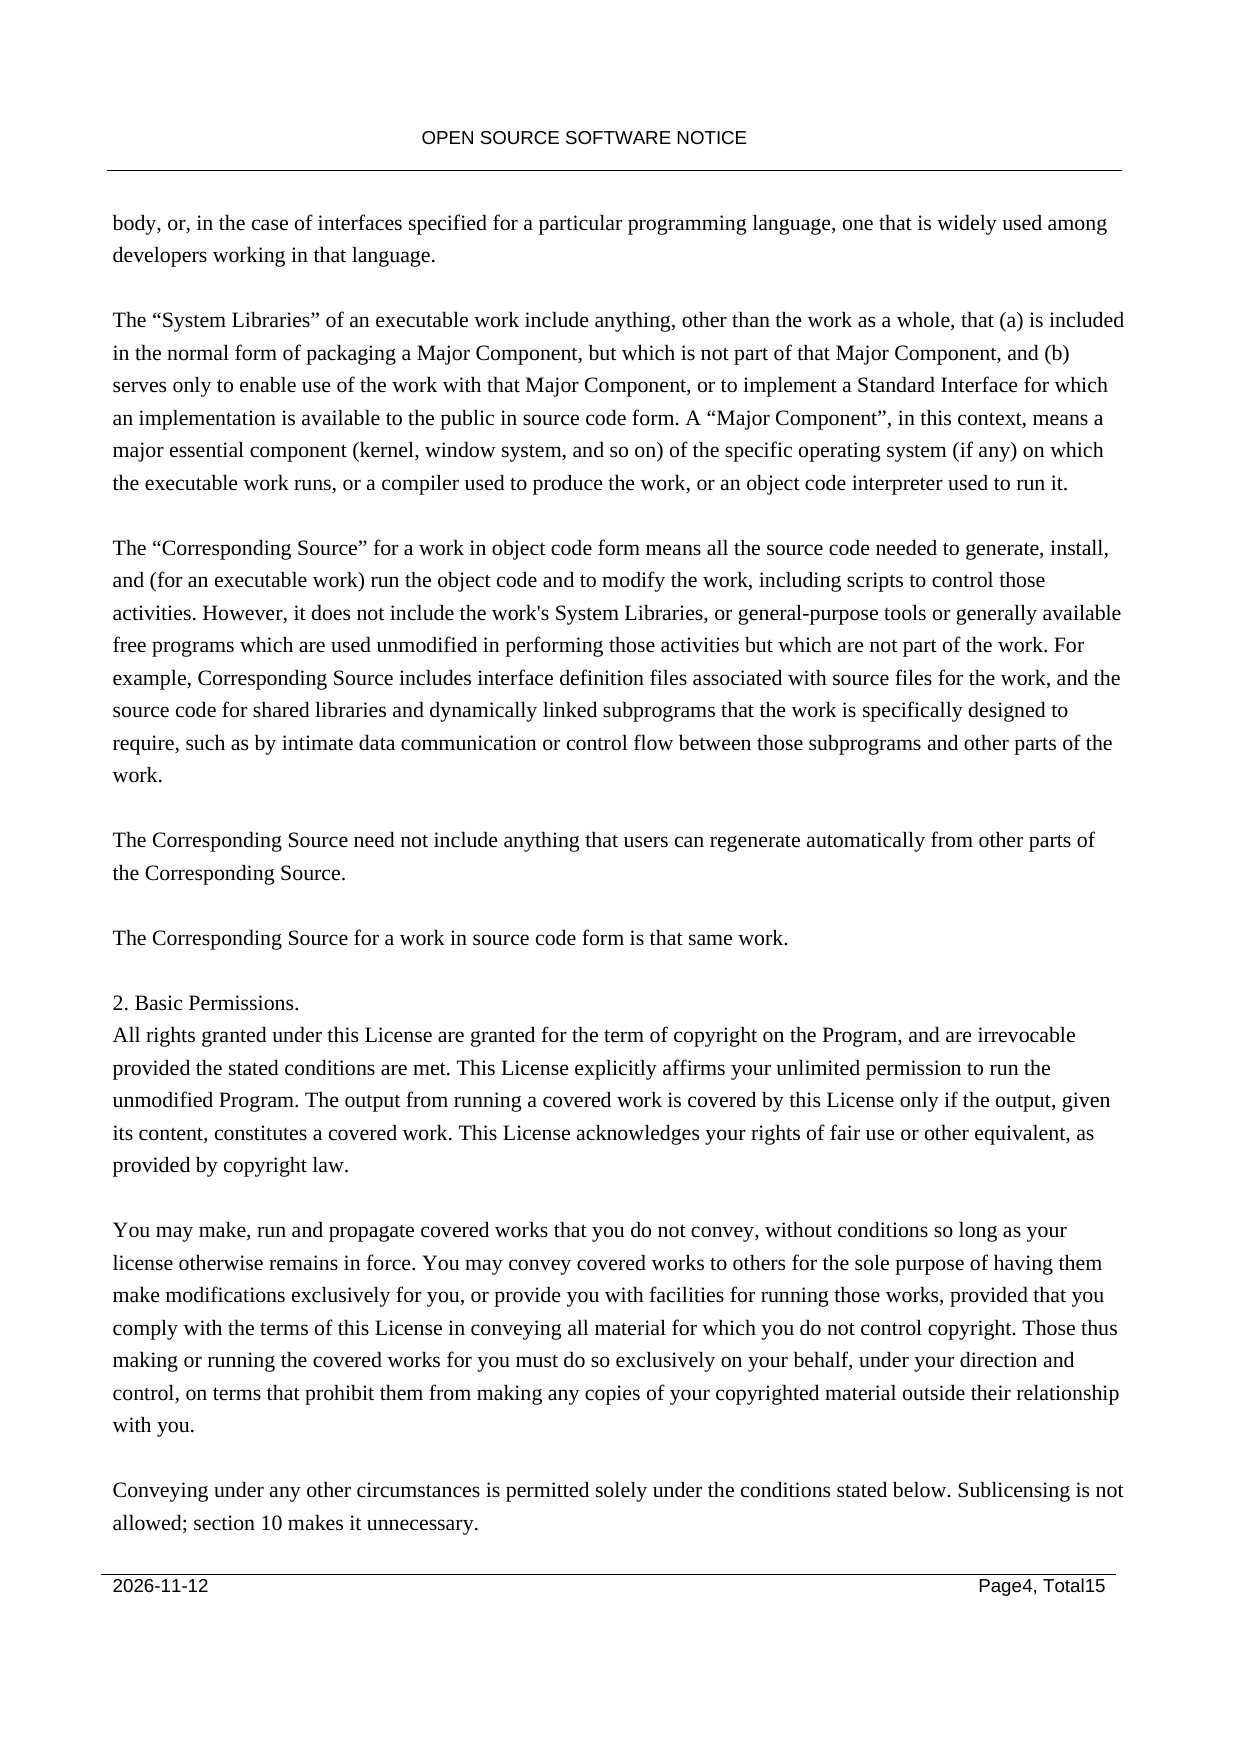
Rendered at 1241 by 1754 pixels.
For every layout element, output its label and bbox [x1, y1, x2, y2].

text [112, 206, 1128, 1539]
